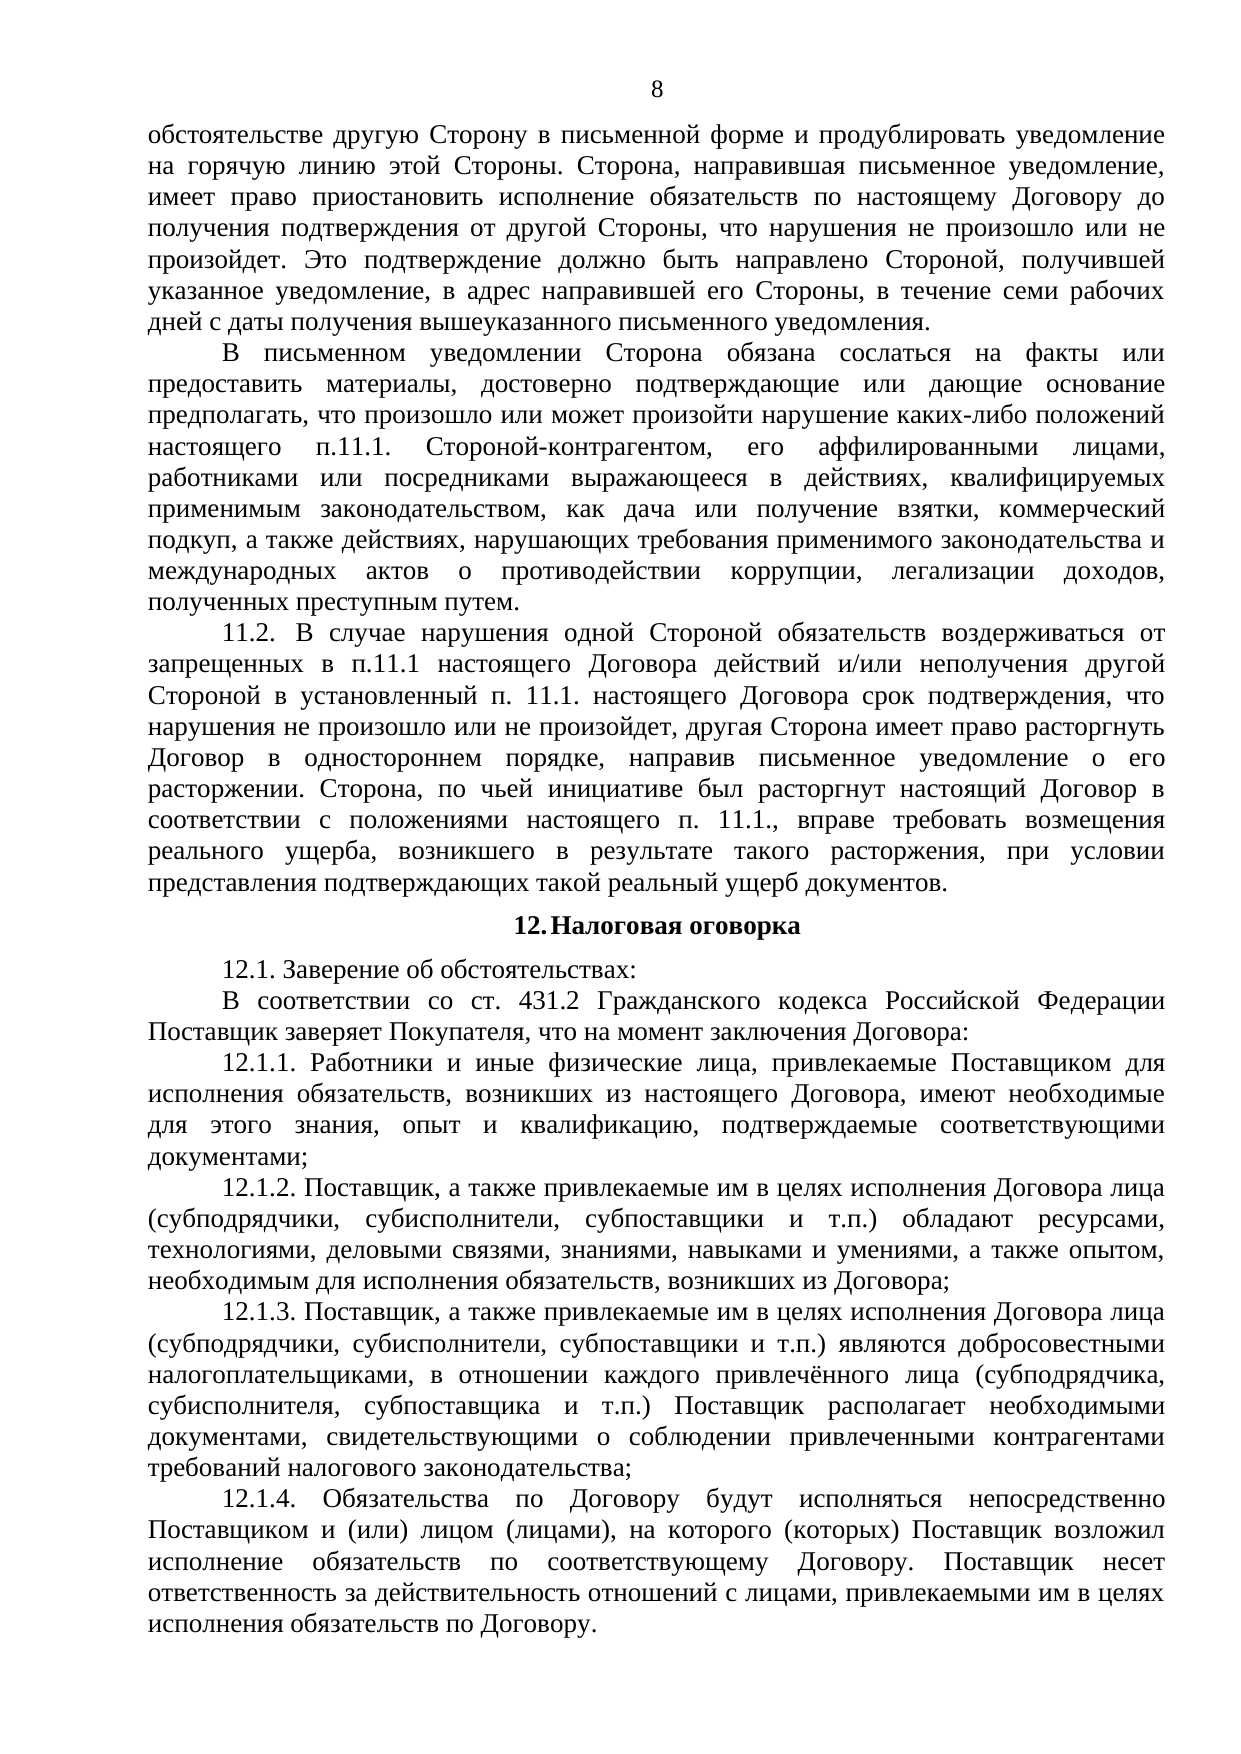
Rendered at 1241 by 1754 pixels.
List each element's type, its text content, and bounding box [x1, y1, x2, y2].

text 12.1.3. Поставщик, а также привлекаемые им в целях исполнения Договора лица (субподрядчики, субисполнители, субпоставщики и т.п.) являются добросовестными налогоплательщиками, в отношении каждого привлечённого лица (субподрядчика, субисполнителя, субпоставщика и т.п.) Поставщик располагает необходимыми документами, свидетельствующими о соблюдении привлеченными контрагентами требований налогового законодательства; [148, 1296, 1166, 1482]
text 12.1.2. Поставщик, а также привлекаемые им в целях исполнения Договора лица (субподрядчики, субисполнители, субпоставщики и т.п.) обладают ресурсами, технологиями, деловыми связями, знаниями, навыками и умениями, а также опытом, необходимым для исполнения обязательств, возникших из Договора; [148, 1171, 1166, 1296]
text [148, 118, 1166, 336]
list В случае нарушения одной Стороной обязательств воздерживаться от запрещенных в п.11.1 настоящего Договора действий и/или неполучения другой Стороной в установленный п. 11.1. настоящего Договора срок подтверждения, что нарушения не произошло или не произойдет, другая Сторона имеет право расторгнуть Договор в одностороннем порядке, направив письменное уведомление о его расторжении. Сторона, по чьей инициативе был расторгнут настоящий Договор в соответствии с положениями настоящего п. 11.1., вправе требовать возмещения реального ущерба, возникшего в результате такого расторжения, при условии представления подтверждающих такой реальный ущерб документов. [148, 616, 1166, 897]
text 12.1. Заверение об обстоятельствах: [222, 953, 1166, 984]
text 12.1.4. Обязательства по Договору будут исполняться непосредственно Поставщиком и (или) лицом (лицами), на которого (которых) Поставщик возложил исполнение обязательств по соответствующему Договору. Поставщик несет ответственность за действительность отношений с лицами, привлекаемыми им в целях исполнения обязательств по Договору. [148, 1482, 1166, 1638]
list 12.1.1. Работники и иные физические лица, привлекаемые Поставщиком для исполнения обязательств, возникших из настоящего Договора, имеют необходимые для этого знания, опыт и квалификацию, подтверждаемые соответствующими документами; [148, 1046, 1166, 1171]
list Налоговая оговорка [148, 909, 1166, 940]
text В письменном уведомлении Сторона обязана сослаться на факты или предоставить материалы, достоверно подтверждающие или дающие основание предполагать, что произошло или может произойти нарушение каких-либо положений настоящего п.11.1. Стороной-контрагентом, его аффилированными лицами, работниками или посредниками выражающееся в действиях, квалифицируемых применимым законодательством, как дача или получение взятки, коммерческий подкуп, а также действиях, нарушающих требования применимого законодательства и международных актов о противодействии коррупции, легализации доходов, полученных преступным путем. [148, 336, 1166, 616]
text В соответствии со ст. 431.2 Гражданского кодекса Российской Федерации Поставщик заверяет Покупателя, что на момент заключения Договора: [148, 984, 1166, 1046]
